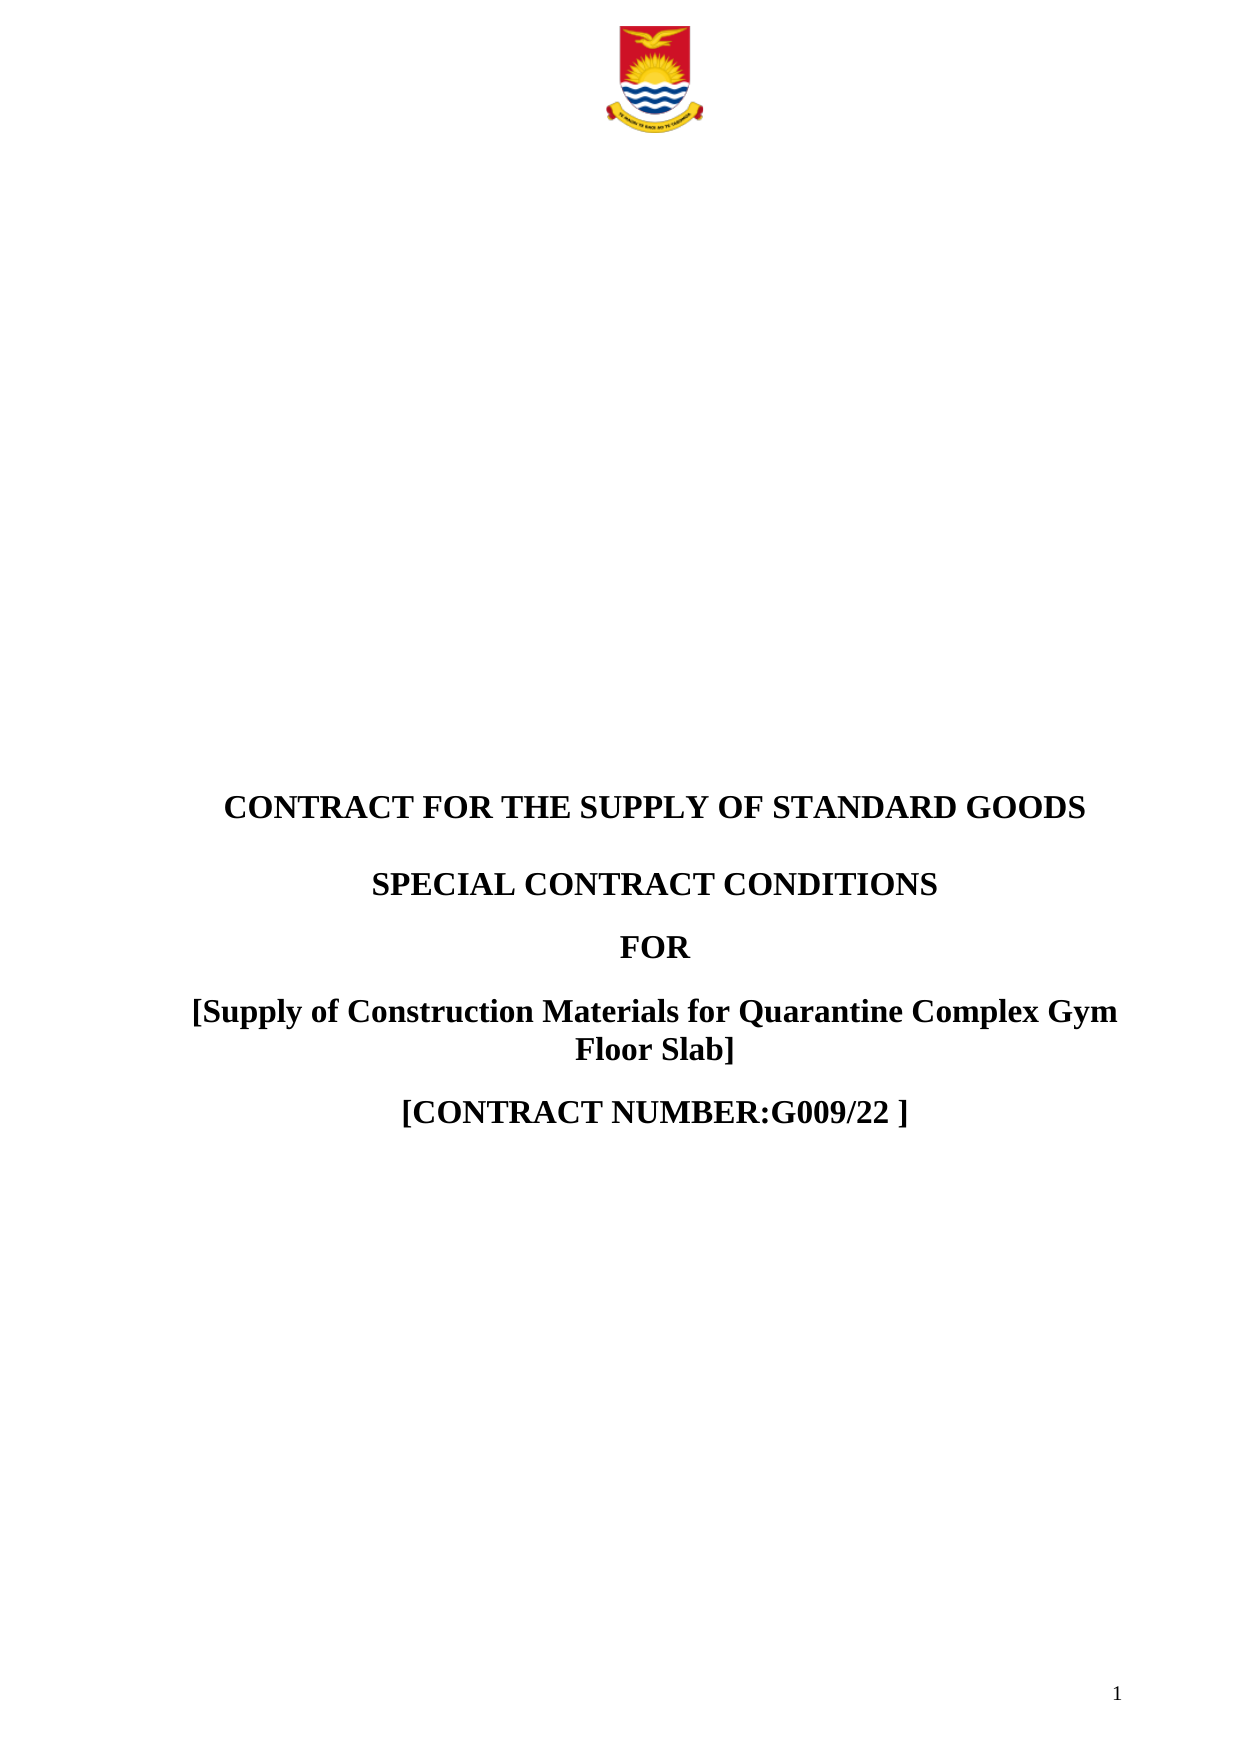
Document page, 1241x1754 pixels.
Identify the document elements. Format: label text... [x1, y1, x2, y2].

text FOR [187, 927, 1122, 966]
picture [606, 26, 704, 133]
text [Supply of Construction Materials for Quarantine Complex Gym Floor Slab] [187, 991, 1122, 1067]
text [CONTRACT NUMBER:G009/22 ] [187, 1092, 1122, 1131]
text SPECIAL CONTRACT CONDITIONS [187, 864, 1122, 902]
text CONTRACT FOR THE SUPPLY OF STANDARD GOODS [187, 787, 1122, 826]
